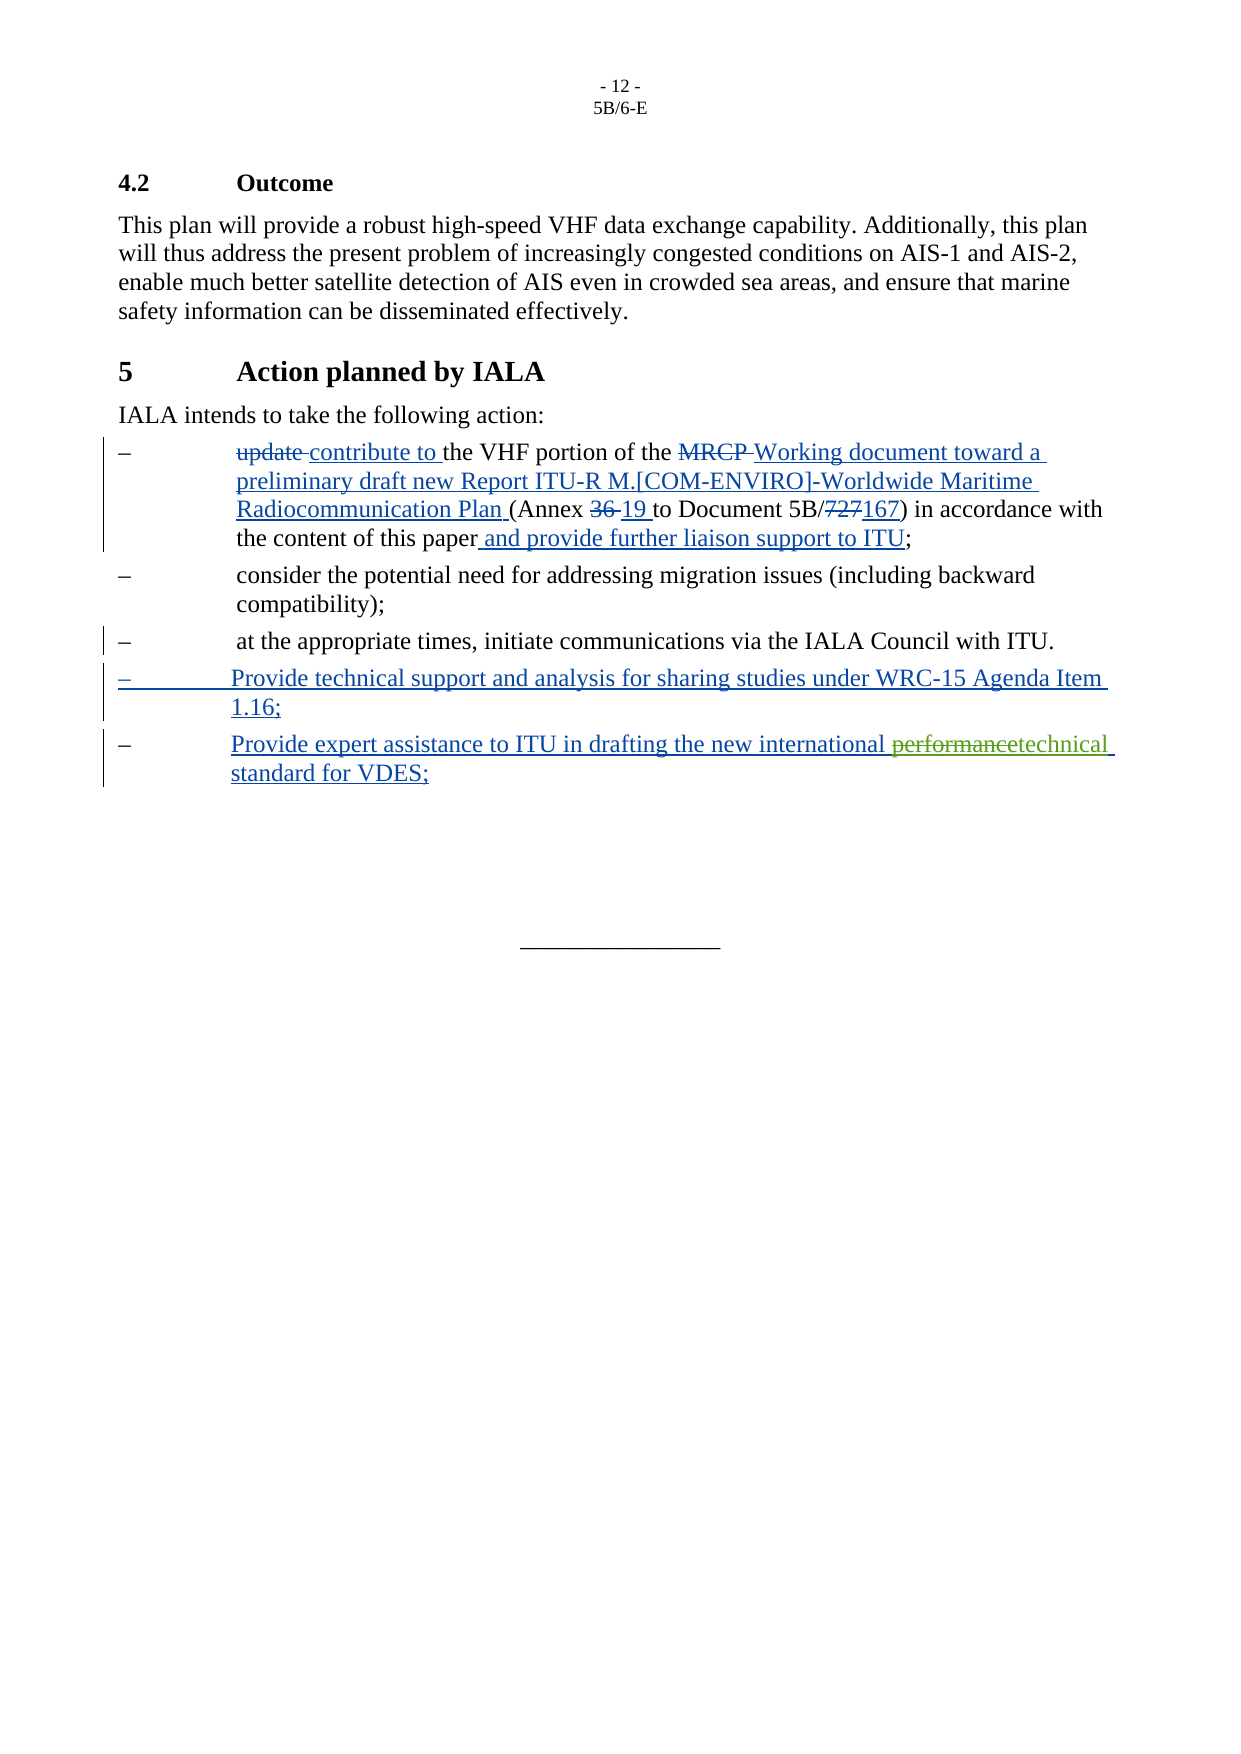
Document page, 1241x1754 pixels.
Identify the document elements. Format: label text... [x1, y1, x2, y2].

text – the VHF portion of the (Annex to Document 5B/) in accordance with the content of this paper; [118, 437, 1122, 552]
text This plan will provide a robust high-speed VHF data exchange capability. Additionally, this plan will thus address the present problem of increasingly congested conditions on AIS-1 and AIS-2, enable much better satellite detection of AIS even in crowded sea areas, and ensure that marine safety information can be disseminated effectively. [118, 210, 1122, 325]
subtitle 5 Action planned by IALA [118, 354, 1122, 387]
subtitle 4.2 Outcome [118, 168, 1122, 197]
text – at the appropriate times, initiate communications via the IALA Council with ITU. [118, 626, 1122, 655]
text IALA intends to take the following action: [118, 400, 1122, 429]
text – consider the potential need for addressing migration issues (including backward compatibility); [118, 560, 1122, 618]
text ________________ [118, 923, 1122, 952]
